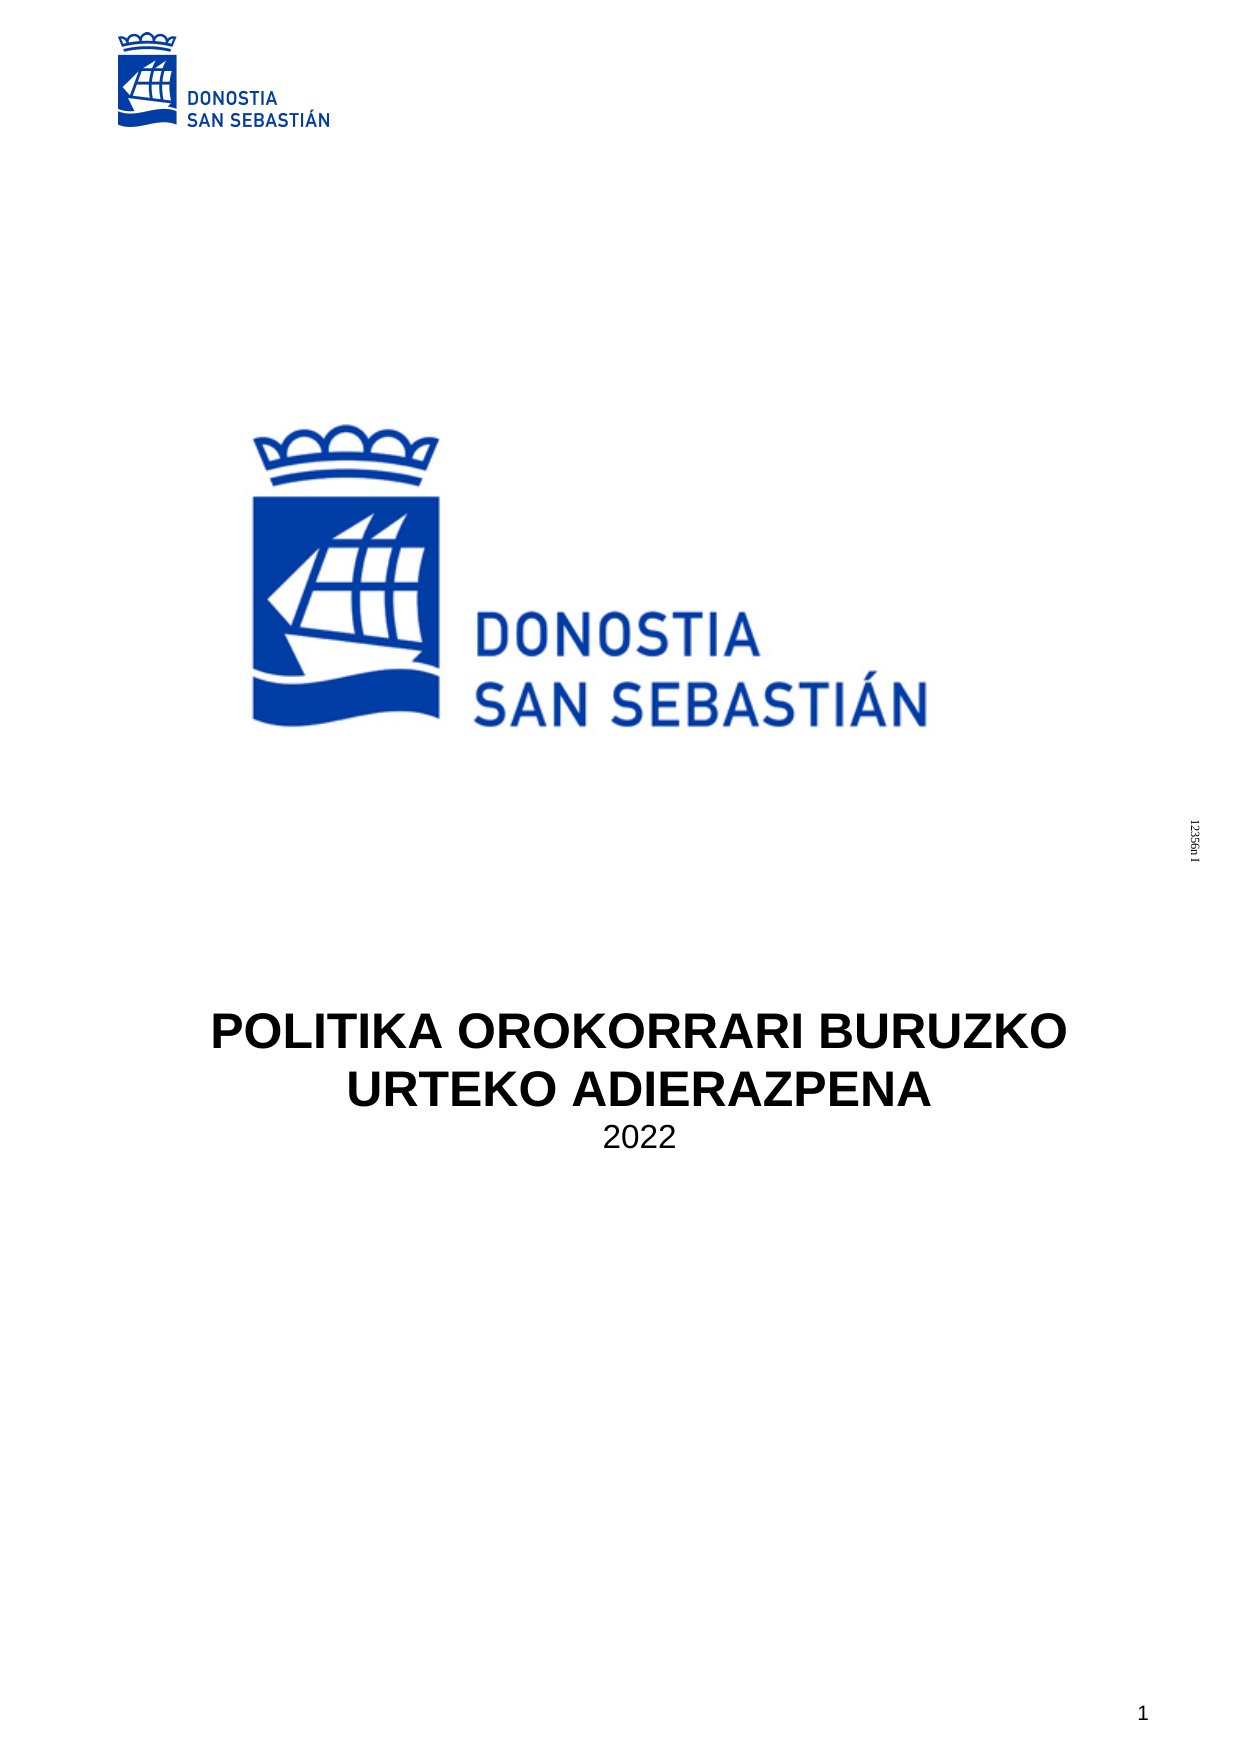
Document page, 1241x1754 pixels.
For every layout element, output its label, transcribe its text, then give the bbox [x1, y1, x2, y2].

text 2022 [118, 1117, 1161, 1155]
picture [118, 32, 329, 127]
text POLITIKA OROKORRARI BURUZKO URTEKO ADIERAZPENA [118, 1002, 1161, 1117]
picture [146, 373, 1033, 829]
